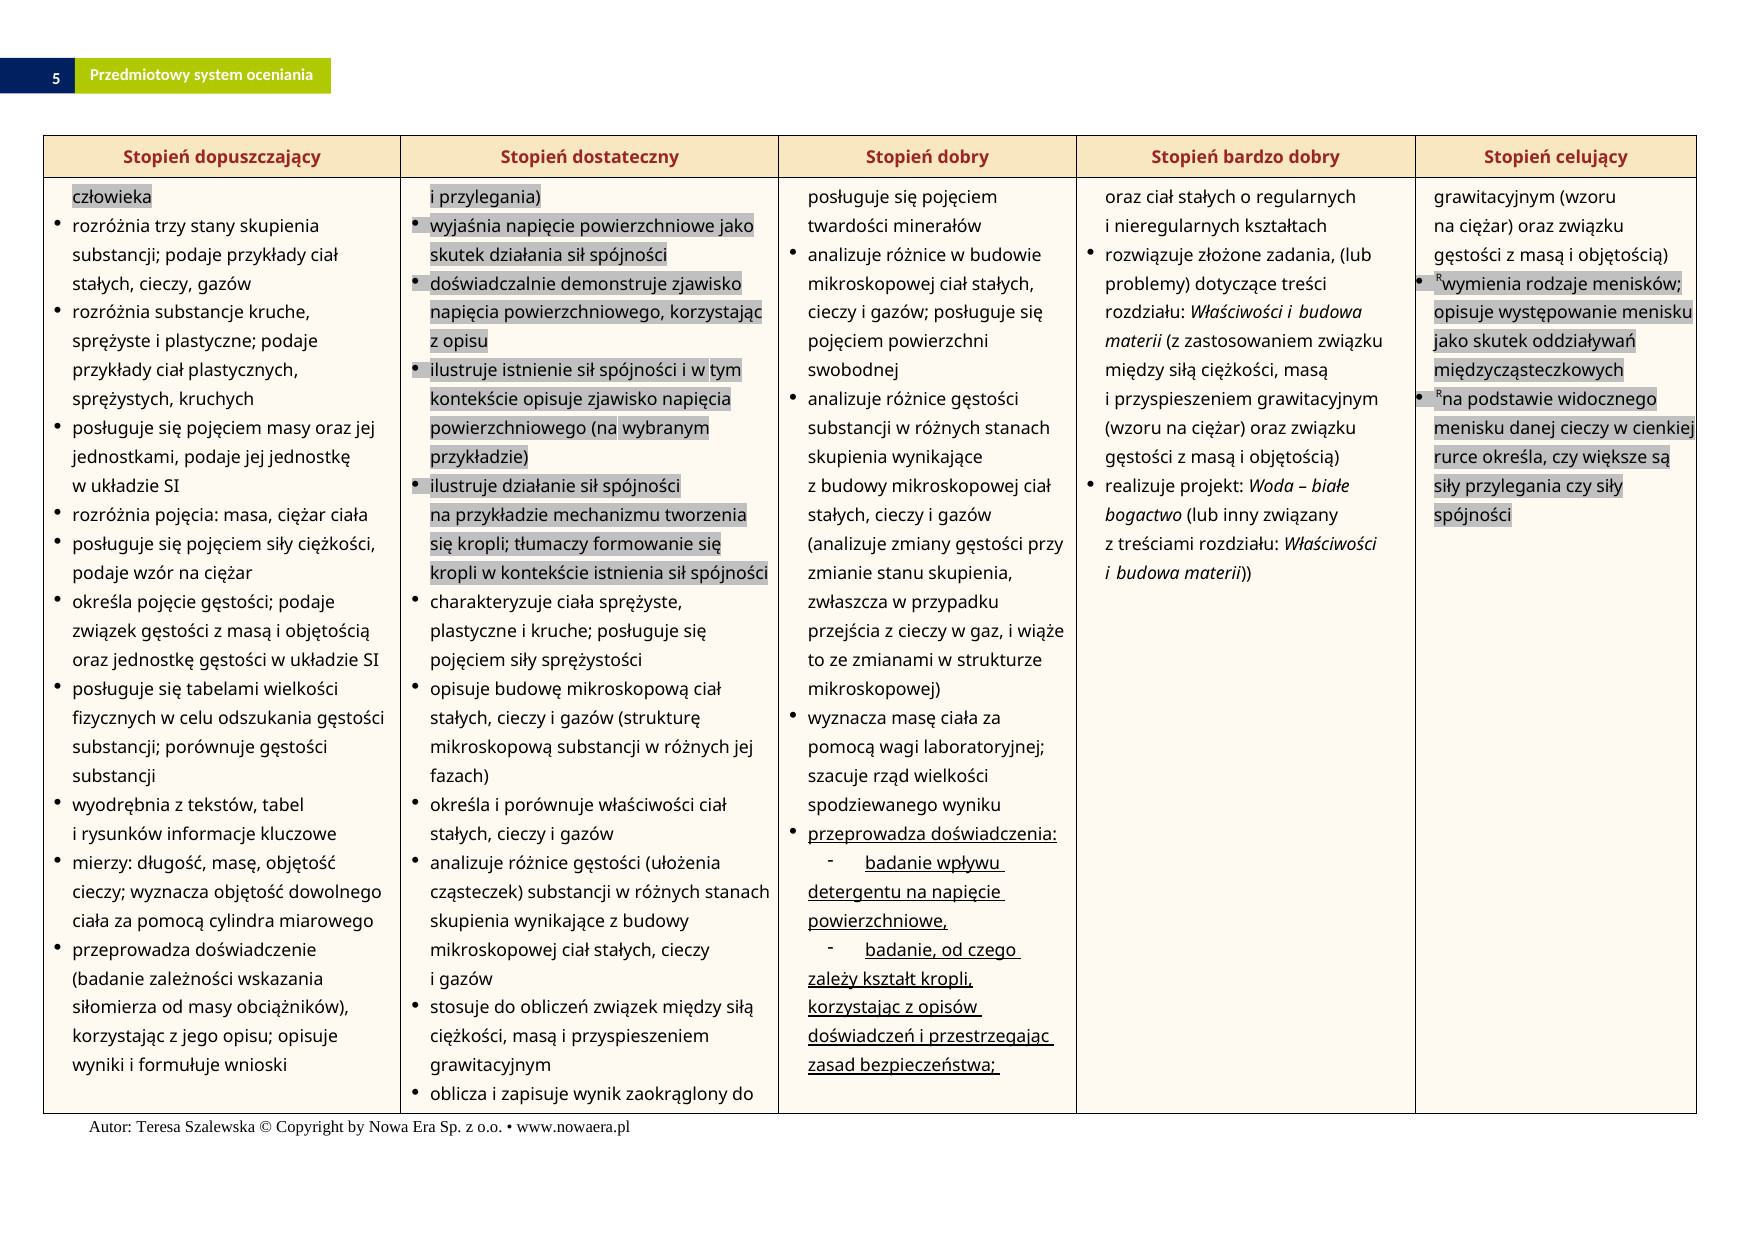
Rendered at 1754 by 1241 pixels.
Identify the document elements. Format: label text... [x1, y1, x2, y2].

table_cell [779, 178, 1076, 1112]
table_header Stopień dobry [779, 136, 1076, 177]
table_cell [44, 178, 400, 1112]
table_header Stopień bardzo dobry [1077, 136, 1415, 177]
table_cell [401, 178, 778, 1112]
table_header Stopień celujący [1416, 136, 1696, 177]
table_header Stopień dostateczny [401, 136, 778, 177]
table_header Stopień dopuszczający [44, 136, 400, 177]
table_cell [1416, 178, 1696, 1112]
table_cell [1077, 178, 1415, 1112]
